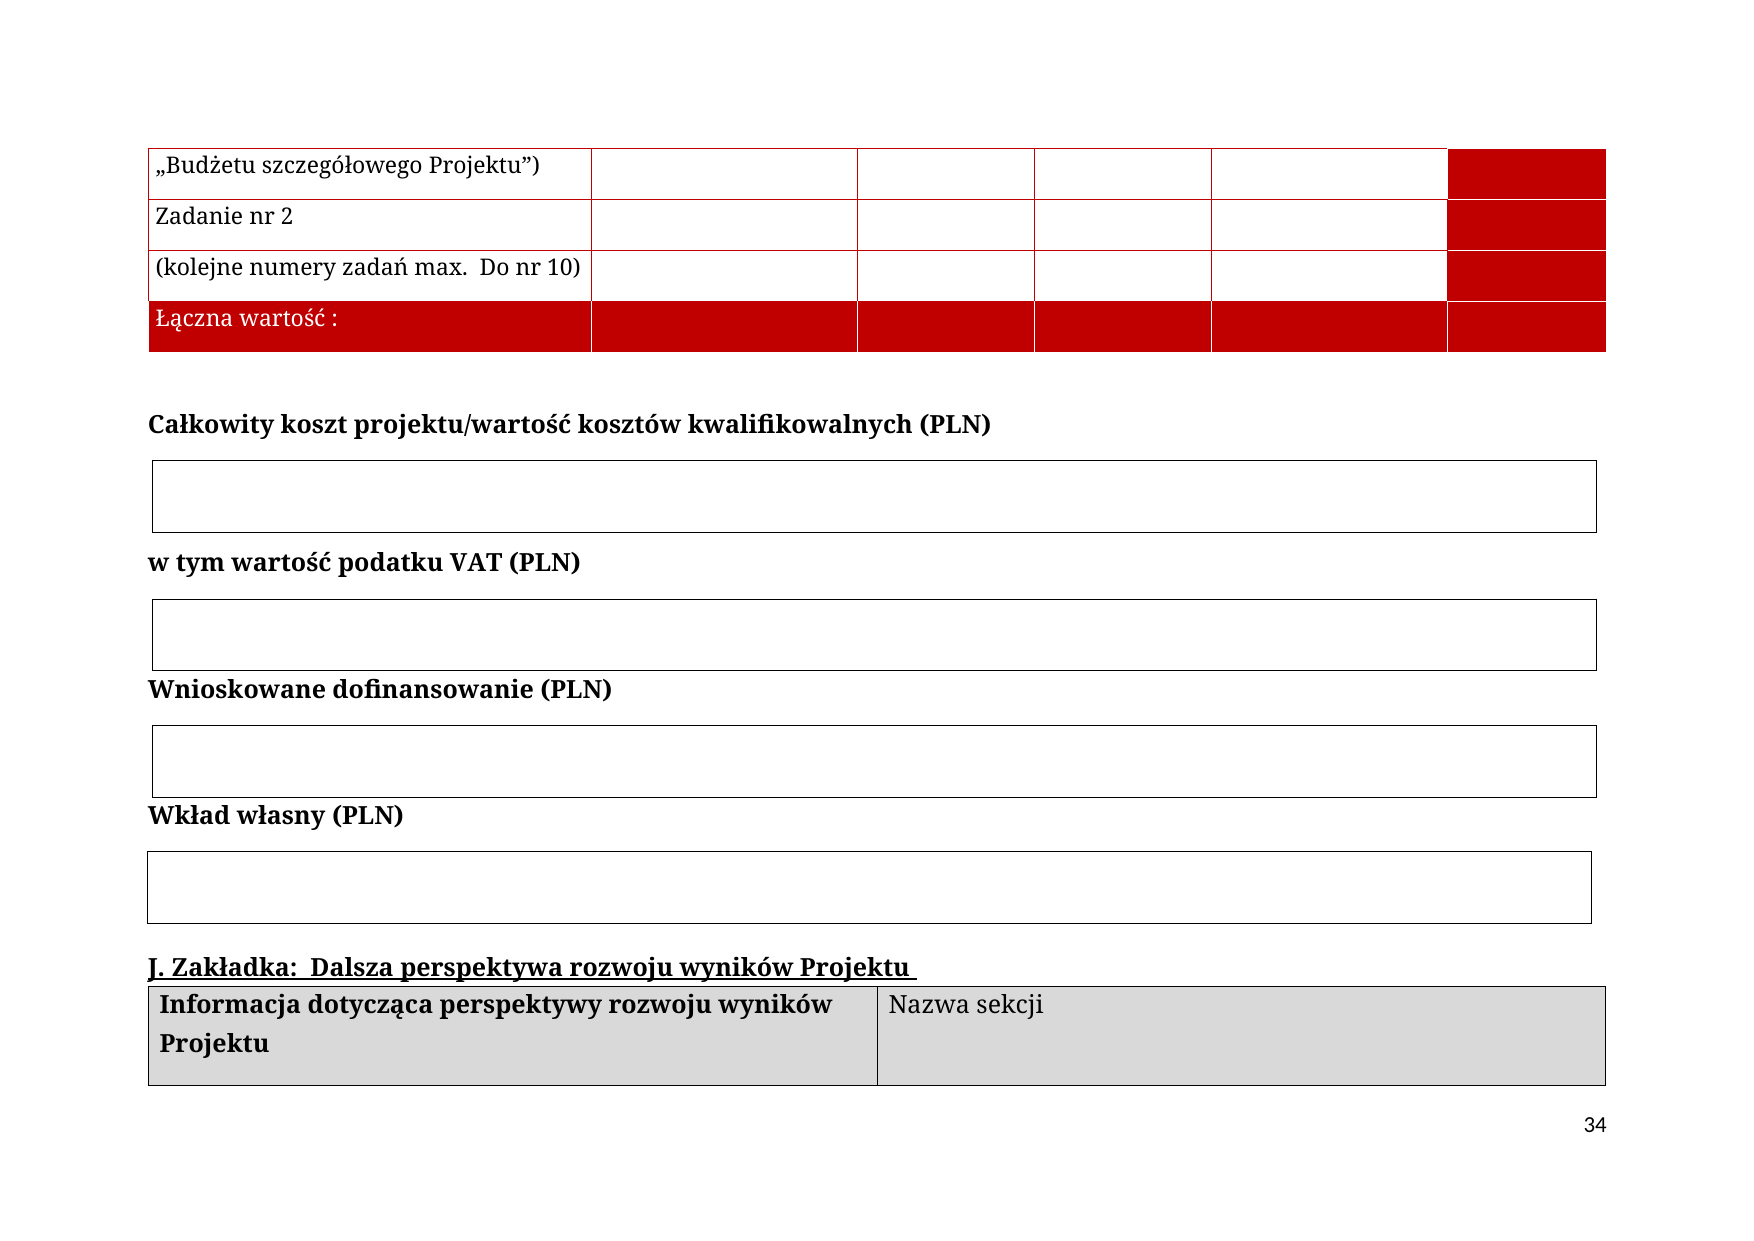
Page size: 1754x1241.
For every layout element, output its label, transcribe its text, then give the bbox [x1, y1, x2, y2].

text J. Zakładka: Dalsza perspektywa rozwoju wyników Projektu [148, 949, 1606, 983]
table_cell [592, 200, 857, 250]
table_header [153, 726, 1596, 797]
text Całkowity koszt projektu/wartość kosztów kwalifikowalnych (PLN) [148, 406, 1606, 440]
text Wnioskowane dofinansowanie (PLN) [148, 671, 1606, 706]
table_cell [1035, 149, 1211, 199]
table_cell [592, 251, 857, 301]
table_header [148, 852, 1591, 923]
table_cell [1212, 302, 1447, 352]
table_cell [592, 302, 857, 352]
table_header Nazwa sekcji [878, 987, 1605, 1085]
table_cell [149, 149, 591, 199]
text Wkład własny (PLN) [148, 798, 1606, 832]
table_cell [858, 200, 1034, 250]
table_cell [858, 149, 1034, 199]
table_cell [858, 302, 1034, 352]
table_cell [592, 149, 857, 199]
table_cell Łączna wartość : [149, 302, 591, 352]
table_cell [1448, 251, 1606, 301]
table_cell [1035, 251, 1211, 301]
table_cell Zadanie nr 2 [149, 200, 591, 250]
table_header Informacja dotycząca perspektywy rozwoju wyników Projektu [149, 987, 877, 1085]
text w tym wartość podatku VAT (PLN) [148, 545, 1606, 579]
table_cell [1448, 149, 1606, 199]
table_cell [1212, 200, 1447, 250]
table_cell [1035, 302, 1211, 352]
table_cell [1448, 302, 1606, 352]
table_cell [1448, 200, 1606, 250]
table_cell [1035, 200, 1211, 250]
table_cell [858, 251, 1034, 301]
table_header [153, 461, 1596, 532]
table_cell [1212, 149, 1447, 199]
table_header [153, 600, 1596, 670]
table_cell [1212, 251, 1447, 301]
table_cell (kolejne numery zadań max. Do nr 10) [149, 251, 591, 301]
